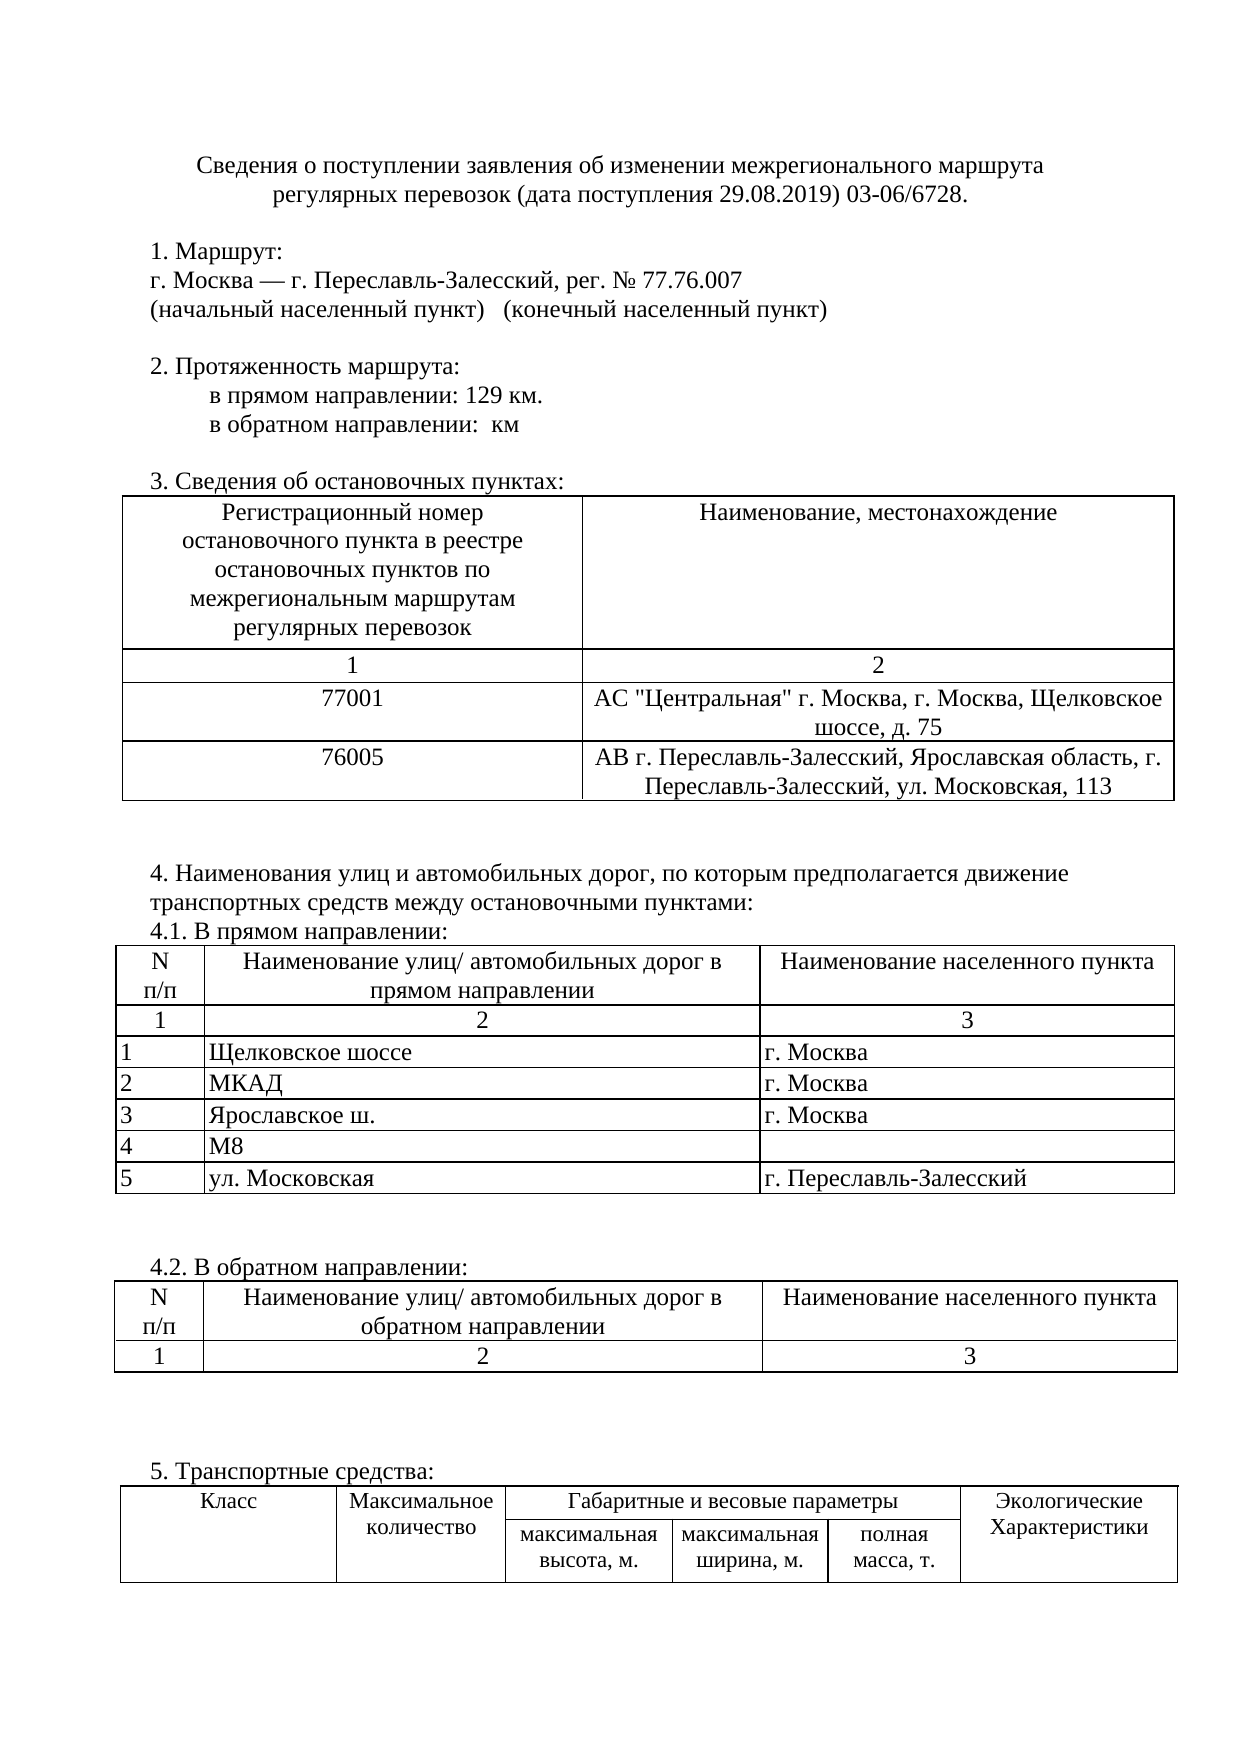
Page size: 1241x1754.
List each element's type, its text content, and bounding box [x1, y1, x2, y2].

table_cell 3 [117, 1100, 204, 1130]
table_cell 3 [761, 1006, 1174, 1035]
text (начальный населенный пункт) (конечный населенный пункт) [150, 294, 1090, 322]
table_cell 2 [205, 1006, 759, 1035]
table_cell Щелковское шоссе [205, 1037, 759, 1067]
table_cell 1 [115, 1341, 203, 1371]
table_header Регистрационный номер остановочного пункта в реестре остановочных пунктов по межрегиональным маршрутам регулярных перевозок [123, 497, 582, 648]
table_header Наименование улиц/ автомобильных дорог в обратном направлении [204, 1282, 762, 1339]
text 4. Наименования улиц и автомобильных дорог, по которым предполагается движение транспортных средств между остановочными пунктами: [150, 858, 1090, 916]
table_header Класс [121, 1487, 336, 1582]
table_cell максимальная высота, м. [506, 1520, 672, 1582]
text 1. Маршрут: [150, 236, 1090, 265]
table_cell г. Москва [761, 1037, 1174, 1067]
table_header Наименование, местонахождение [583, 497, 1173, 648]
table_cell ул. Московская [205, 1163, 759, 1193]
table_cell 76005 [123, 742, 582, 799]
table_cell Ярославское ш. [205, 1100, 759, 1130]
text 4.2. В обратном направлении: [150, 1252, 1090, 1280]
table_cell г. Переславль-Залесский [761, 1163, 1174, 1193]
text 5. Транспортные средства: [150, 1456, 1090, 1485]
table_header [337, 1487, 505, 1582]
table_header N п/п [117, 946, 204, 1004]
text в прямом направлении: 129 км. [150, 380, 1090, 409]
table_cell АВ г. Переславль-Залесский, Ярославская область, г. Переславль-Залесский, ул. Московская, 113 [583, 742, 1173, 799]
text г. Москва — г. Переславль-Залесский, рег. № 77.76.007 [150, 265, 1090, 294]
table_header Наименование населенного пункта [763, 1282, 1177, 1339]
table_cell 5 [117, 1163, 204, 1193]
table_cell 1 [123, 650, 582, 681]
table_cell г. Москва [761, 1100, 1174, 1130]
text Сведения о поступлении заявления об изменении межрегионального маршрута регулярных перевозок (дата поступления 29.08.2019) 03-06/6728. [150, 150, 1090, 207]
table_cell 1 [117, 1006, 204, 1035]
text 3. Сведения об остановочных пунктах: [150, 466, 1090, 495]
table_cell 2 [583, 650, 1173, 681]
table_cell 77001 [123, 683, 582, 740]
table_cell [761, 1131, 1174, 1161]
table_cell 3 [763, 1340, 1177, 1371]
table_cell 2 [204, 1341, 762, 1371]
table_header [961, 1487, 1177, 1582]
table_cell АС "Центральная" г. Москва, г. Москва, Щелковское шоссе, д. 75 [583, 683, 1173, 740]
table_cell МКАД [205, 1068, 759, 1098]
table_header Габаритные и весовые параметры [506, 1487, 960, 1518]
text 2. Протяженность маршрута: [150, 351, 1090, 380]
table_cell максимальная ширина, м. [673, 1520, 827, 1582]
table_header Наименование улиц/ автомобильных дорог в прямом направлении [205, 946, 759, 1004]
text в обратном направлении: км [150, 409, 1090, 437]
table_cell 1 [117, 1037, 204, 1067]
table_cell 4 [117, 1131, 204, 1161]
table_cell полная масса, т. [829, 1520, 960, 1582]
table_cell М8 [205, 1131, 759, 1161]
table_header N п/п [115, 1282, 203, 1339]
table_cell г. Москва [761, 1068, 1174, 1098]
text 4.1. В прямом направлении: [150, 916, 1090, 945]
table_header Наименование населенного пункта [761, 946, 1174, 1004]
table_cell 2 [117, 1068, 204, 1098]
